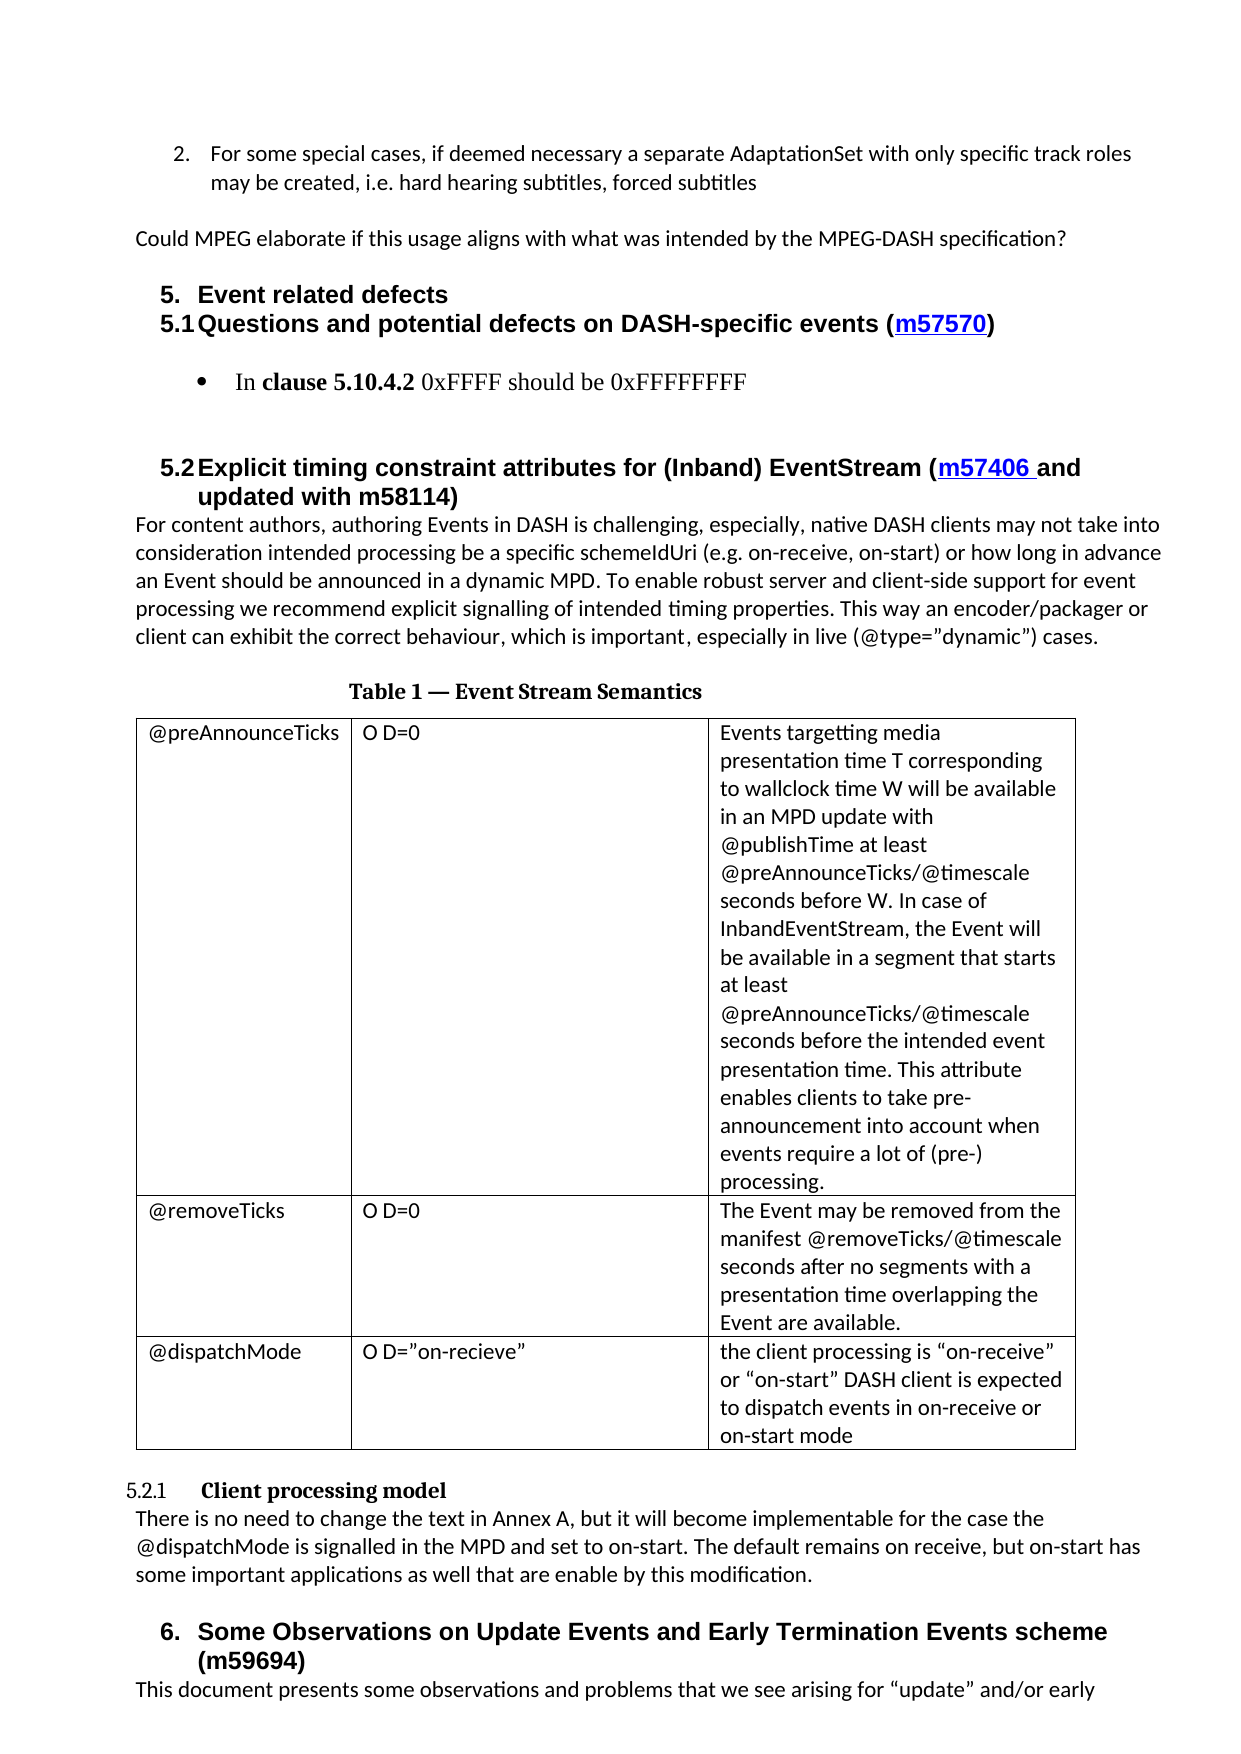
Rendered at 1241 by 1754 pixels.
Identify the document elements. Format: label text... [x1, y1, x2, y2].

subtitle Client processing model [126, 1478, 1166, 1504]
text For content authors, authoring Events in DASH is challenging, especially, native DASH clients may not take into consideration intended processing be a specific schemeIdUri (e.g. on-receive, on-start) or how long in advance an Event should be announced in a dynamic MPD. To enable robust server and client-side support for event processing we recommend explicit signalling of intended timing properties. This way an encoder/packager or client can exhibit the correct behaviour, which is important, especially in live (@type=”dynamic”) cases. [135, 510, 1166, 651]
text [135, 1675, 1166, 1703]
text There is no need to change the text in Annex A, but it will become implementable for the case the @dispatchMode is signalled in the MPD and set to on-start. The default remains on receive, but on-start has some important applications as well that are enable by this modification. [135, 1504, 1166, 1588]
table_header Events targetting media presentation time T corresponding to wallclock time W will be available in an MPD update with @publishTime at least @preAnnounceTicks/@timescale seconds before W. In case of InbandEventStream, the Event will be available in a segment that starts at least @preAnnounceTicks/@timescale seconds before the intended event presentation time. This attribute enables clients to take pre-announcement into account when events require a lot of (pre-) processing. [709, 719, 1075, 1195]
subtitle Event related defects [160, 280, 1166, 309]
table_cell @dispatchMode [137, 1337, 351, 1449]
table_cell O D=”on-recieve” [352, 1337, 708, 1449]
list For some special cases, if deemed necessary a separate AdaptationSet with only specific track roles may be created, i.e. hard hearing subtitles, forced subtitles [173, 139, 1166, 196]
subtitle Some Observations on Update Events and Early Termination Events scheme (m59694) [160, 1617, 1166, 1675]
table_cell the client processing is “on-receive” or “on-start” DASH client is expected to dispatch events in on-receive or on-start mode [709, 1337, 1075, 1449]
subtitle Explicit timing constraint attributes for (Inband) EventStream (m57406 and updated with m58114) [160, 453, 1166, 510]
table_header @preAnnounceTicks [137, 719, 351, 1195]
text Could MPEG elaborate if this usage aligns with what was intended by the MPEG-DASH specification? [135, 224, 1166, 252]
table_cell The Event may be removed from the manifest @removeTicks/@timescale seconds after no segments with a presentation time overlapping the Event are available. [709, 1196, 1075, 1336]
table_cell O D=0 [352, 1196, 708, 1336]
list In clause 5.10.4.2 0xFFFF should be 0xFFFFFFFF [197, 367, 1166, 395]
subtitle Questions and potential defects on DASH-specific events (m57570) [160, 309, 1166, 338]
table_header O D=0 [352, 719, 708, 1195]
table_cell @removeTicks [137, 1196, 351, 1336]
